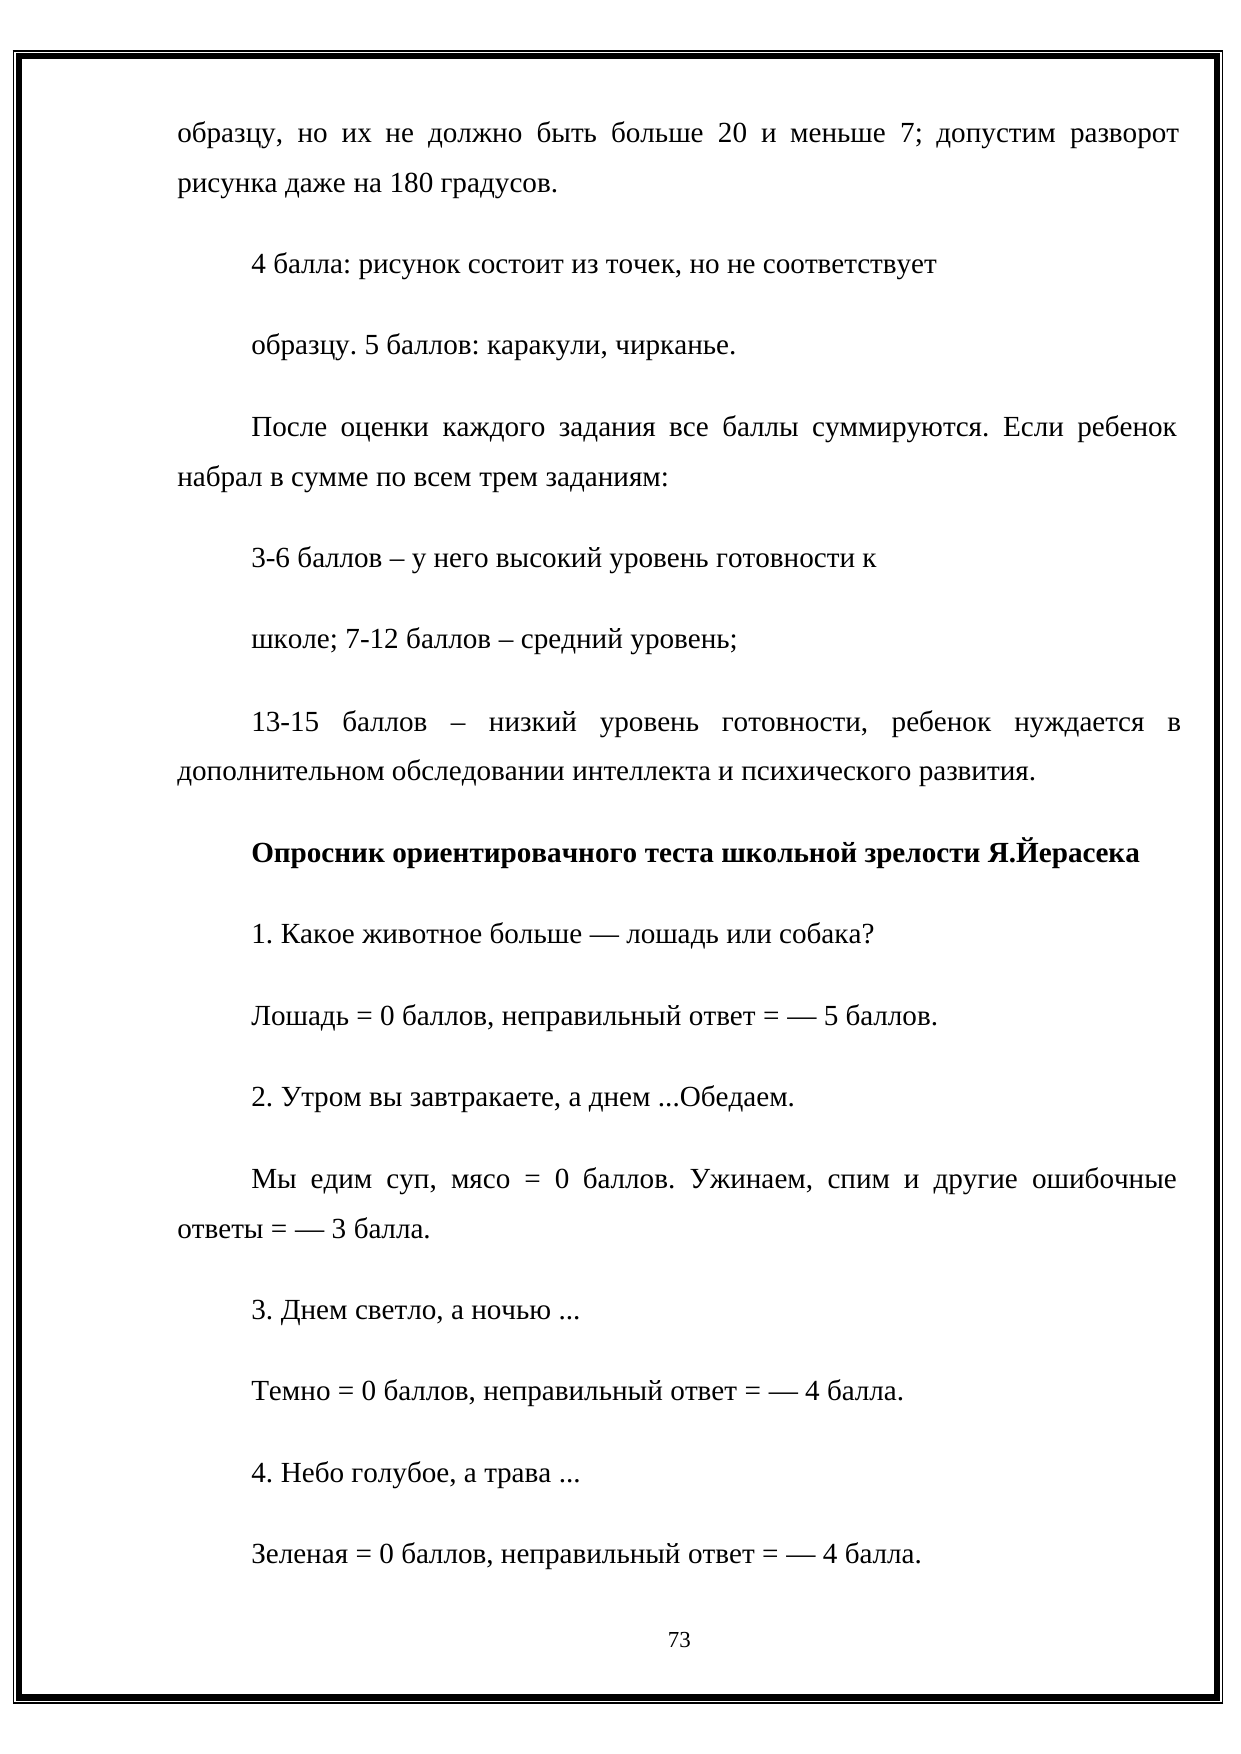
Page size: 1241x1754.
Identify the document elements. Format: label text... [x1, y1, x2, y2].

list балла: рисунок состоит из точек, но не соответствует образцу. 5 баллов: каракули, чирканье. [251, 246, 1049, 361]
list Утром вы завтракаете, а днем ...Обедаем. [251, 1079, 1214, 1113]
text Зеленая = 0 баллов, неправильный ответ = — 4 балла. [251, 1536, 1214, 1570]
subtitle Опросник ориентировачного теста школьной зрелости Я.Йерасека [251, 835, 1214, 868]
list Днем светло, а ночью ... [251, 1292, 1214, 1325]
text Темно = 0 баллов, неправильный ответ = — 4 балла. [251, 1373, 1214, 1407]
text 13-15 баллов – низкий уровень готовности, ребенок нуждается в дополнительном обследовании интеллекта и психического развития. [177, 704, 1181, 787]
text образцу, но их не должно быть больше 20 и меньше 7; допустим разворот рисунка даже на 180 градусов. [177, 115, 1214, 198]
text Мы едим суп, мясо = 0 баллов. Ужинаем, спим и другие ошибочные ответы = — 3 балла. [177, 1161, 1181, 1244]
list Какое животное больше — лошадь или собака? [251, 916, 1214, 949]
text 3-6 баллов – у него высокий уровень готовности к школе; 7-12 баллов – средний уровень; [251, 540, 971, 655]
list Небо голубое, а трава ... [251, 1455, 1214, 1488]
text После оценки каждого задания все баллы суммируются. Если ребенок набрал в сумме по всем трем заданиям: [177, 409, 1181, 493]
text Лошадь = 0 баллов, неправильный ответ = — 5 баллов. [251, 998, 1214, 1031]
